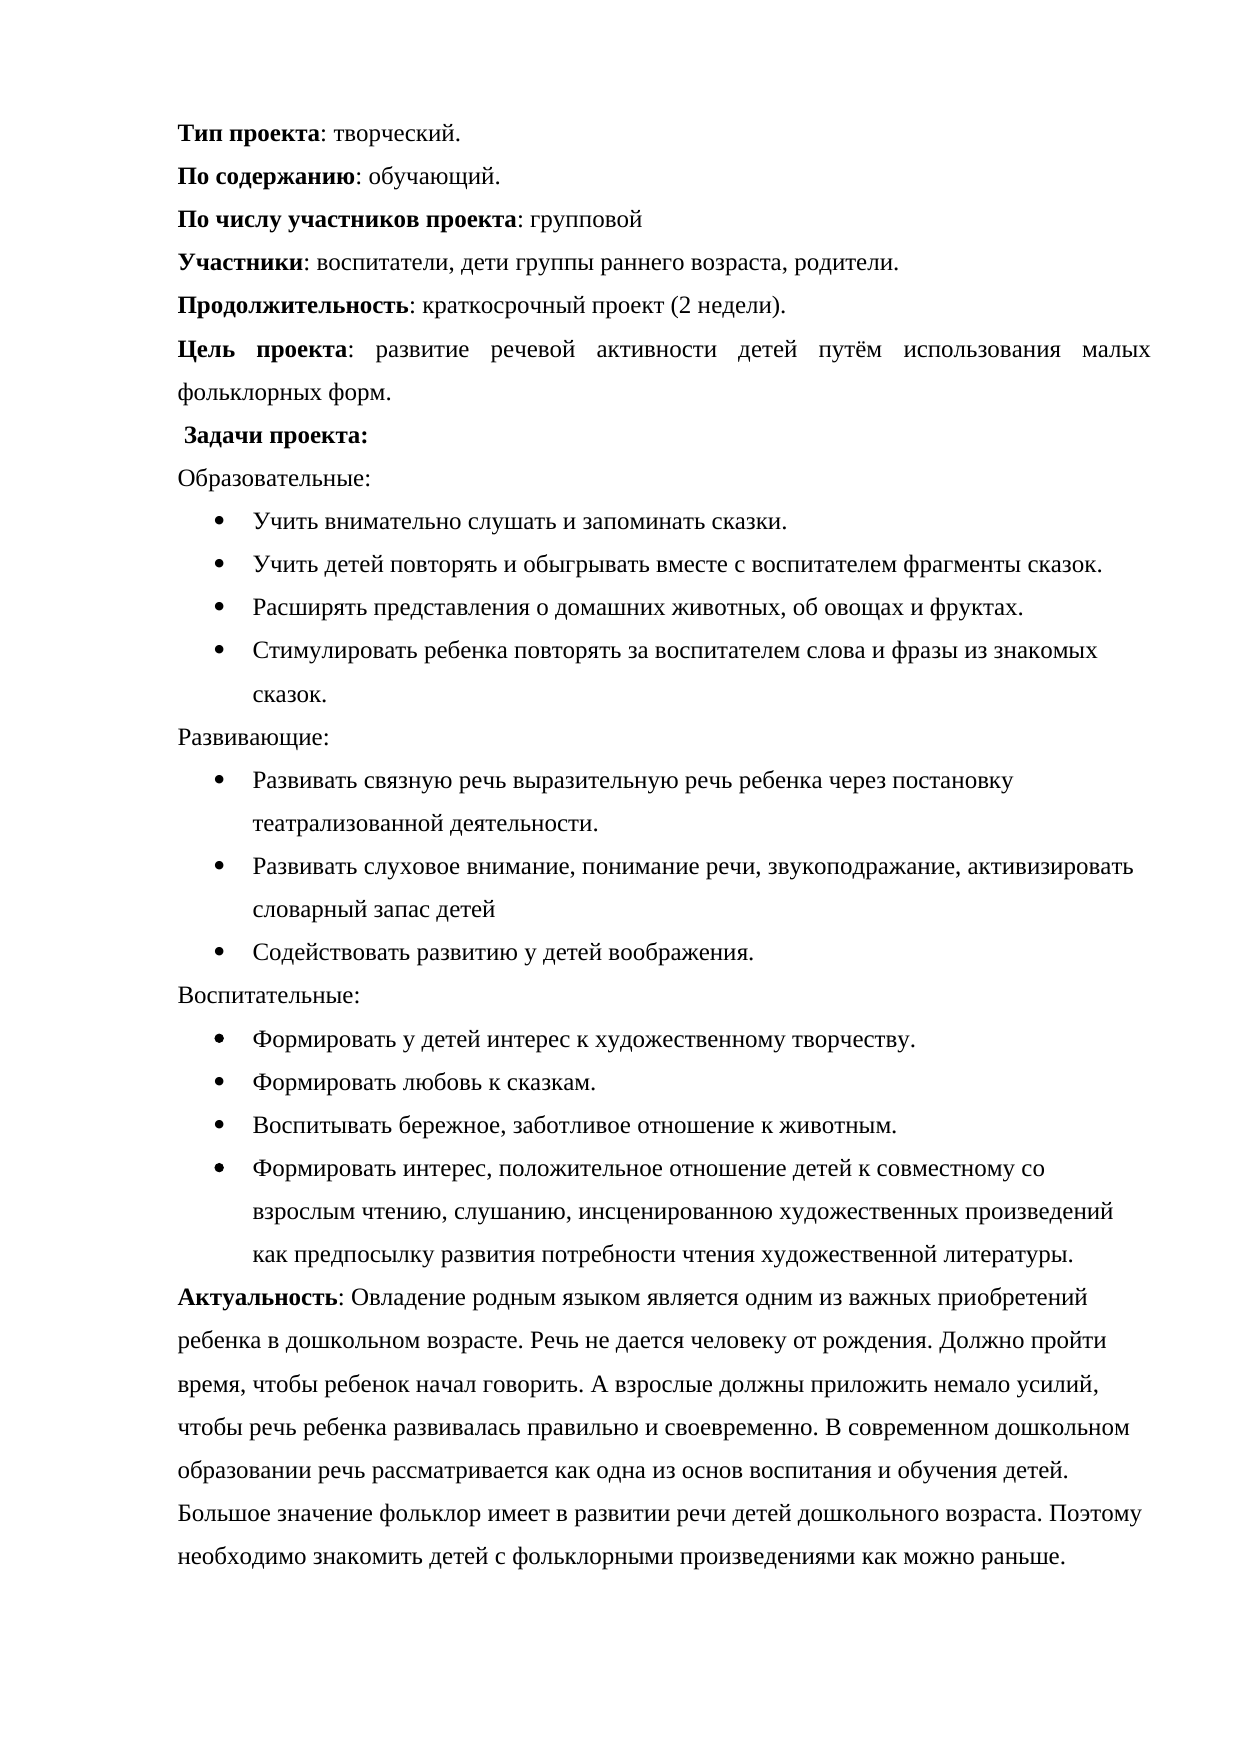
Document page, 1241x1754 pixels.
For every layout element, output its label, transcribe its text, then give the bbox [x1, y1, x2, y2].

list Развивать связную речь выразительную речь ребенка через постановку театрализованной деятельности. [215, 765, 1152, 837]
text Развивающие: [177, 722, 1152, 751]
text По числу участников проекта: групповой [177, 204, 1152, 233]
text Цель проекта: развитие речевой активности детей путём использования малых фольклорных форм. [177, 334, 1152, 406]
list Воспитывать бережное, заботливое отношение к животным. [215, 1110, 1152, 1139]
list Учить детей повторять и обыгрывать вместе с воспитателем фрагменты сказок. [215, 549, 1152, 578]
list Учить внимательно слушать и запоминать сказки. [215, 506, 1152, 535]
text Актуальность: Овладение родным языком является одним из важных приобретений ребенка в дошкольном возрасте. Речь не дается человеку от рождения. Должно пройти время, чтобы ребенок начал говорить. А взрослые должны приложить немало усилий, чтобы речь ребенка развивалась правильно и своевременно. В современном дошкольном образовании речь рассматривается как одна из основ воспитания и обучения детей. Большое значение фольклор имеет в развитии речи детей дошкольного возраста. Поэтому необходимо знакомить детей с фольклорными произведениями как можно раньше. [177, 1282, 1152, 1570]
text По содержанию: обучающий. [177, 161, 1152, 190]
text Участники: воспитатели, дети группы раннего возраста, родители. [177, 247, 1152, 276]
text Задачи проекта: [177, 420, 1152, 449]
list Стимулировать ребенка повторять за воспитателем слова и фразы из знакомых сказок. [215, 636, 1152, 707]
text Тип проекта: творческий. [177, 118, 1152, 147]
list Развивать слуховое внимание, понимание речи, звукоподражание, активизировать словарный запас детей [215, 851, 1152, 923]
text Воспитательные: [177, 981, 1152, 1009]
list Расширять представления о домашних животных, об овощах и фруктах. [215, 592, 1152, 621]
list Формировать любовь к сказкам. [215, 1067, 1152, 1096]
list Формировать у детей интерес к художественному творчеству. [215, 1024, 1152, 1052]
list Формировать интерес, положительное отношение детей к совместному со взрослым чтению, слушанию, инсценированною художественных произведений как предпосылку развития потребности чтения художественной литературы. [215, 1153, 1152, 1268]
list Содействовать развитию у детей воображения. [215, 937, 1152, 966]
text Продолжительность: краткосрочный проект (2 недели). [177, 291, 1152, 319]
text Образовательные: [177, 463, 1152, 492]
